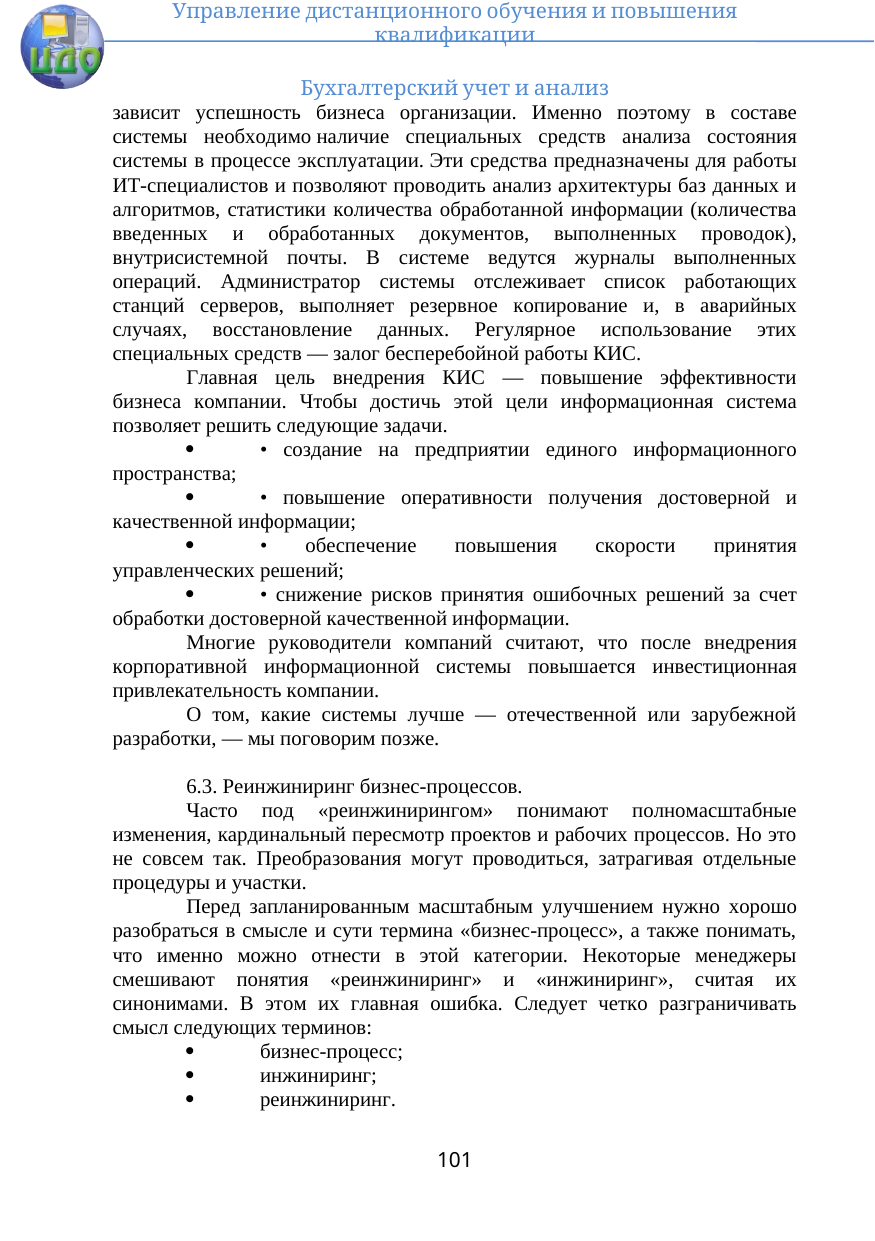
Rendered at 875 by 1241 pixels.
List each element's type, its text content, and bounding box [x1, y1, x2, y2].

text Перед запланированным масштабным улучшением нужно хорошо разобраться в смысле и сути термина «бизнес-процесс», а также понимать, что именно можно отнести в этой категории. Некоторые менеджеры смешивают понятия «реинжиниринг» и «инжиниринг», считая их синонимами. В этом их главная ошибка. Следует четко разграничивать смысл следующих терминов: [112, 894, 797, 1039]
list инжиниринг; [112, 1063, 797, 1087]
text Главная цель внедрения КИС — повышение эффективности бизнеса компании. Чтобы достичь этой цели информационная система позволяет решить следующие задачи. [112, 365, 797, 437]
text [112, 100, 797, 365]
list бизнес-процесс; [112, 1039, 797, 1063]
list • снижение рисков принятия ошибочных решений за счет обработки достоверной качественной информации. [112, 582, 797, 630]
list • создание на предприятии единого информационного пространства; [112, 437, 797, 485]
list • повышение оперативности получения достоверной и качественной информации; [112, 485, 797, 533]
text 6.3. Реинжиниринг бизнес-процессов. [112, 774, 797, 798]
list реинжиниринг. [112, 1087, 797, 1111]
list • обеспечение повышения скорости принятия управленческих решений; [112, 533, 797, 582]
text О том, какие системы лучше — отечественной или зарубежной разработки, — мы поговорим позже. [112, 702, 797, 750]
text Многие руководители компаний считают, что после внедрения корпоративной информационной системы повышается инвестиционная привлекательность компании. [112, 630, 797, 702]
text Часто под «реинжинирингом» понимают полномасштабные изменения, кардинальный пересмотр проектов и рабочих процессов. Но это не совсем так. Преобразования могут проводиться, затрагивая отдельные процедуры и участки. [112, 798, 797, 894]
picture [20, 4, 105, 89]
